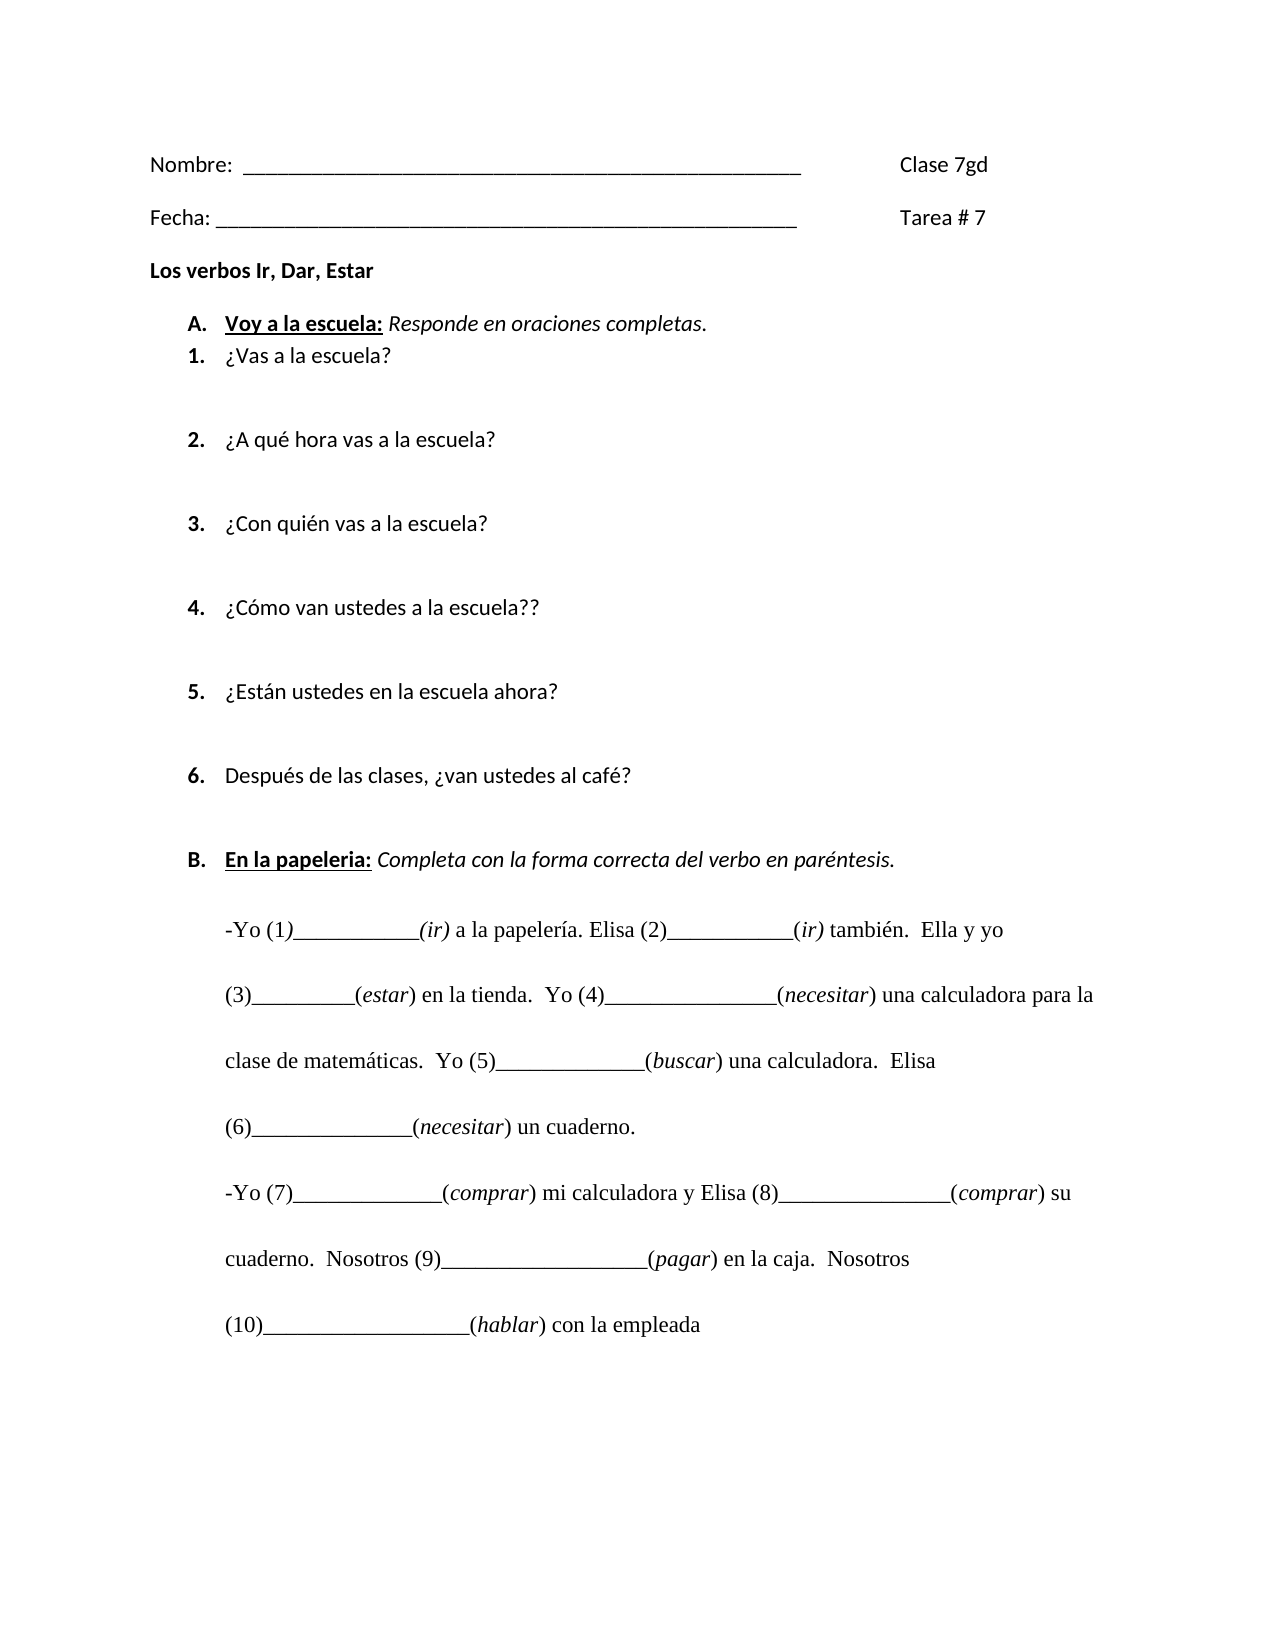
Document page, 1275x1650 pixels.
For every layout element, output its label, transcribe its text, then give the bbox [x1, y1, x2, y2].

list -Yo (1)___________(ir) a la papelería. Elisa (2)___________(ir) también. Ella y yo (3)_________(estar) en la tienda. Yo (4)_______________(necesitar) una calculadora para la clase de matemáticas. Yo (5)_____________(buscar) una calculadora. Elisa (6)______________(necesitar) un cuaderno. [225, 916, 1125, 1139]
list ¿Con quién vas a la escuela? [187, 509, 1125, 537]
list ¿Están ustedes en la escuela ahora? [187, 677, 1125, 706]
list En la papeleria: Completa con la forma correcta del verbo en paréntesis. [187, 846, 1125, 874]
text Los verbos Ir, Dar, Estar [150, 256, 1125, 284]
list ¿Cómo van ustedes a la escuela?? [187, 593, 1125, 621]
text Nombre: _________________________________________________ Clase 7gd [150, 150, 1125, 178]
list -Yo (7)_____________(comprar) mi calculadora y Elisa (8)_______________(comprar) su cuaderno. Nosotros (9)__________________(pagar) en la caja. Nosotros (10)__________________(hablar) con la empleada [225, 1179, 1125, 1337]
text Fecha: ___________________________________________________ Tarea # 7 [150, 203, 1125, 231]
list ¿Vas a la escuela? [187, 341, 1125, 369]
list Voy a la escuela: Responde en oraciones completas. [187, 309, 1125, 337]
list Después de las clases, ¿van ustedes al café? [187, 762, 1125, 789]
list ¿A qué hora vas a la escuela? [187, 425, 1125, 453]
